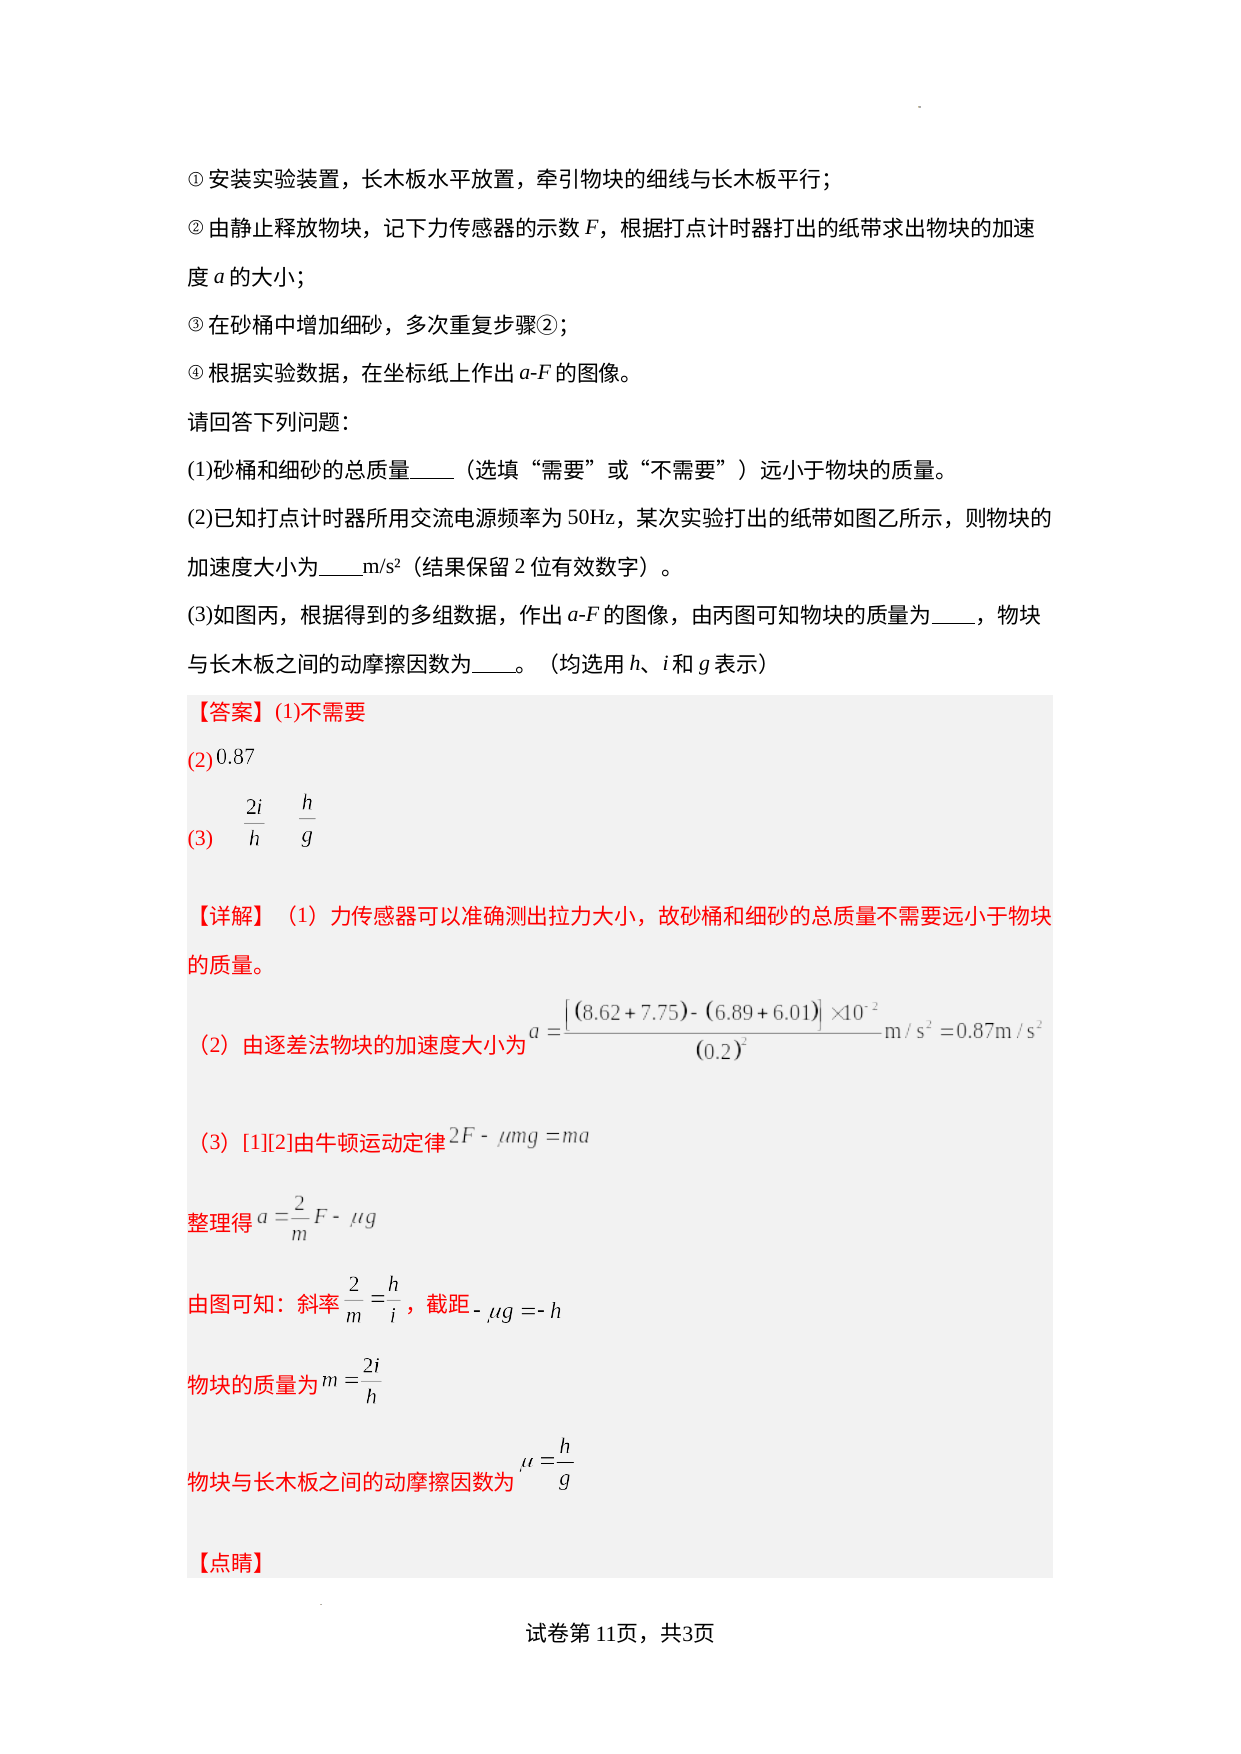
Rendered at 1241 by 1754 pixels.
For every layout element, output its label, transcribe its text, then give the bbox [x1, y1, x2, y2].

text 请回答下列问题： [187, 404, 1053, 437]
text (2)已知打点计时器所用交流电源频率为50Hz，某次实验打出的纸带如图乙所示，则物块的加速度大小为 m/s²（结果保留2位有效数字）。 [187, 501, 1053, 582]
text ③在砂桶中增加细砂，多次重复步骤②； [187, 307, 1053, 340]
text 物块的质量为 [187, 1351, 1053, 1416]
text ①安装实验装置，长木板水平放置，牵引物块的细线与长木板平行； [187, 162, 1053, 194]
text (3)如图丙，根据得到的多组数据，作出a-F的图像，由丙图可知物块的质量为 ，物块与长木板之间的动摩擦因数为 。（均选用h、i和g表示） [187, 598, 1053, 679]
text （2）由逐差法物块的加速度大小为 [187, 996, 1053, 1093]
text (1)砂桶和细砂的总质量 （选填“需要”或“不需要”）远小于物块的质量。 [187, 452, 1053, 485]
text 由图可知：斜率，截距 [187, 1271, 1053, 1336]
text ④根据实验数据，在坐标纸上作出a-F的图像。 [187, 356, 1053, 388]
text ②由静止释放物块，记下力传感器的示数F，根据打点计时器打出的纸带求出物块的加速度a的大小； [187, 210, 1053, 292]
text （3）[1][2]由牛顿运动定律 [187, 1109, 1053, 1174]
text (3) [187, 788, 1053, 886]
text 【详解】（1）力传感器可以准确测出拉力大小，故砂桶和细砂的总质量不需要远小于物块的质量。 [187, 898, 1053, 980]
text 【点睛】 [187, 1546, 1053, 1578]
text 整理得 [187, 1190, 1053, 1255]
text (2) [187, 743, 1053, 776]
text 【答案】(1)不需要 [187, 695, 1053, 727]
text 物块与长木板之间的动摩擦因数为 [187, 1432, 1053, 1530]
